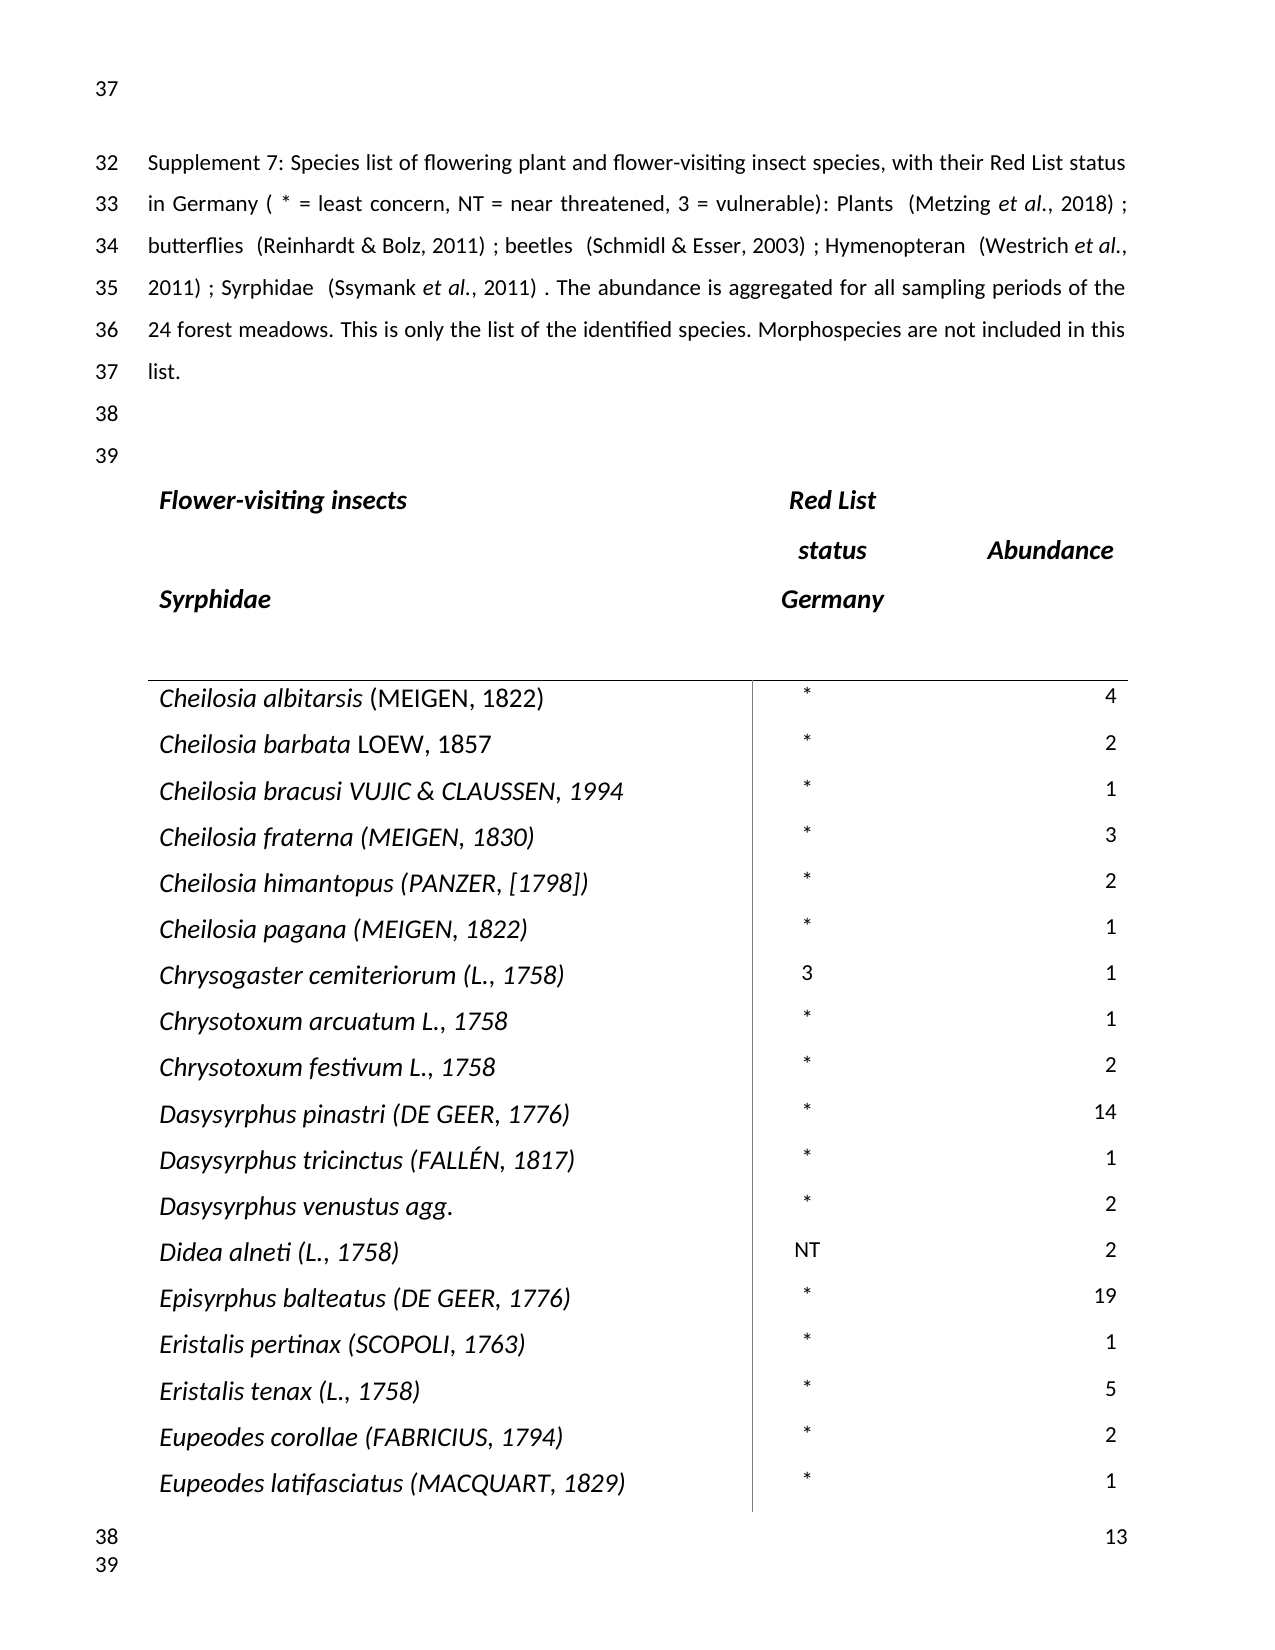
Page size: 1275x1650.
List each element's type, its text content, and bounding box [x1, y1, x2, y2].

table_cell 5 [862, 1374, 1128, 1420]
table_cell * [753, 1189, 862, 1235]
table_cell 1 [862, 958, 1128, 1004]
table_cell * [753, 1328, 862, 1374]
table_cell * [753, 912, 862, 958]
table_cell Chrysotoxum arcuatum L., 1758 [148, 1005, 752, 1051]
table_cell Eupeodes corollae (Fabricius, 1794) [148, 1420, 752, 1466]
table_cell Cheilosia bracusi Vujic & Claussen, 1994 [148, 774, 752, 820]
table_cell * [753, 820, 862, 866]
table_cell NT [753, 1235, 862, 1281]
table_cell 1 [862, 1466, 1128, 1512]
table_cell 2 [862, 728, 1128, 774]
table_cell 1 [862, 912, 1128, 958]
table_header Abundance [915, 484, 1128, 680]
table_cell * [753, 774, 862, 820]
table_cell 14 [862, 1097, 1128, 1143]
table_cell Dasysyrphus tricinctus (Fallén, 1817) [148, 1143, 752, 1189]
table_cell 1 [862, 774, 1128, 820]
table_cell Dasysyrphus pinastri (De Geer, 1776) [148, 1097, 752, 1143]
table_cell * [753, 1005, 862, 1051]
table_cell * [753, 1281, 862, 1327]
table_header Flower-visiting insects Syrphidae [148, 484, 752, 680]
table_cell Eupeodes latifasciatus (Macquart, 1829) [148, 1466, 752, 1512]
table_cell 19 [862, 1281, 1128, 1327]
table_cell 2 [862, 1051, 1128, 1097]
table_cell 2 [862, 1420, 1128, 1466]
table_cell Cheilosia barbata Loew, 1857 [148, 728, 752, 774]
table_cell Cheilosia albitarsis (Meigen, 1822) [148, 681, 752, 728]
table_cell 1 [862, 1328, 1128, 1374]
table_cell 4 [862, 681, 1128, 728]
table_cell Chrysogaster cemiteriorum (L., 1758) [148, 958, 752, 1004]
table_cell 2 [862, 1235, 1128, 1281]
table_cell * [753, 1466, 862, 1512]
table_cell 3 [753, 958, 862, 1004]
table_cell 3 [862, 820, 1128, 866]
table_header Red List status Germany [752, 484, 915, 680]
table_cell Cheilosia fraterna (MEIGEN, 1830) [148, 820, 752, 866]
table_cell 1 [862, 1143, 1128, 1189]
table_cell Chrysotoxum festivum L., 1758 [148, 1051, 752, 1097]
table_cell Cheilosia pagana (Meigen, 1822) [148, 912, 752, 958]
table_cell * [753, 1143, 862, 1189]
table_cell 2 [862, 866, 1128, 912]
table_cell * [753, 866, 862, 912]
table_cell * [753, 1051, 862, 1097]
table_cell * [753, 681, 862, 728]
table_cell Dasysyrphus venustus agg. [148, 1189, 752, 1235]
table_cell Eristalis pertinax (Scopoli, 1763) [148, 1328, 752, 1374]
text Supplement 7: Species list of flowering plant and flower-visiting insect species, with their Red List status in Germany ( * = least concern, NT = near threatened, 3 = vulnerable): Plants ; butterflies ; beetles ; Hymenopteran ; Syrphidae . The abundance is aggregated for all sampling periods of the 24 forest meadows. This is only the list of the identified species. Morphospecies are not included in this list. [148, 148, 1127, 386]
table_cell Didea alneti (L., 1758) [148, 1235, 752, 1281]
table_cell * [753, 1374, 862, 1420]
table_cell 2 [862, 1189, 1128, 1235]
table_cell * [753, 1420, 862, 1466]
table_cell 1 [862, 1005, 1128, 1051]
table_cell Eristalis tenax (L., 1758) [148, 1374, 752, 1420]
table_cell Episyrphus balteatus (De Geer, 1776) [148, 1281, 752, 1327]
table_cell * [753, 1097, 862, 1143]
table_cell Cheilosia himantopus (Panzer, [1798]) [148, 866, 752, 912]
table_cell * [753, 728, 862, 774]
